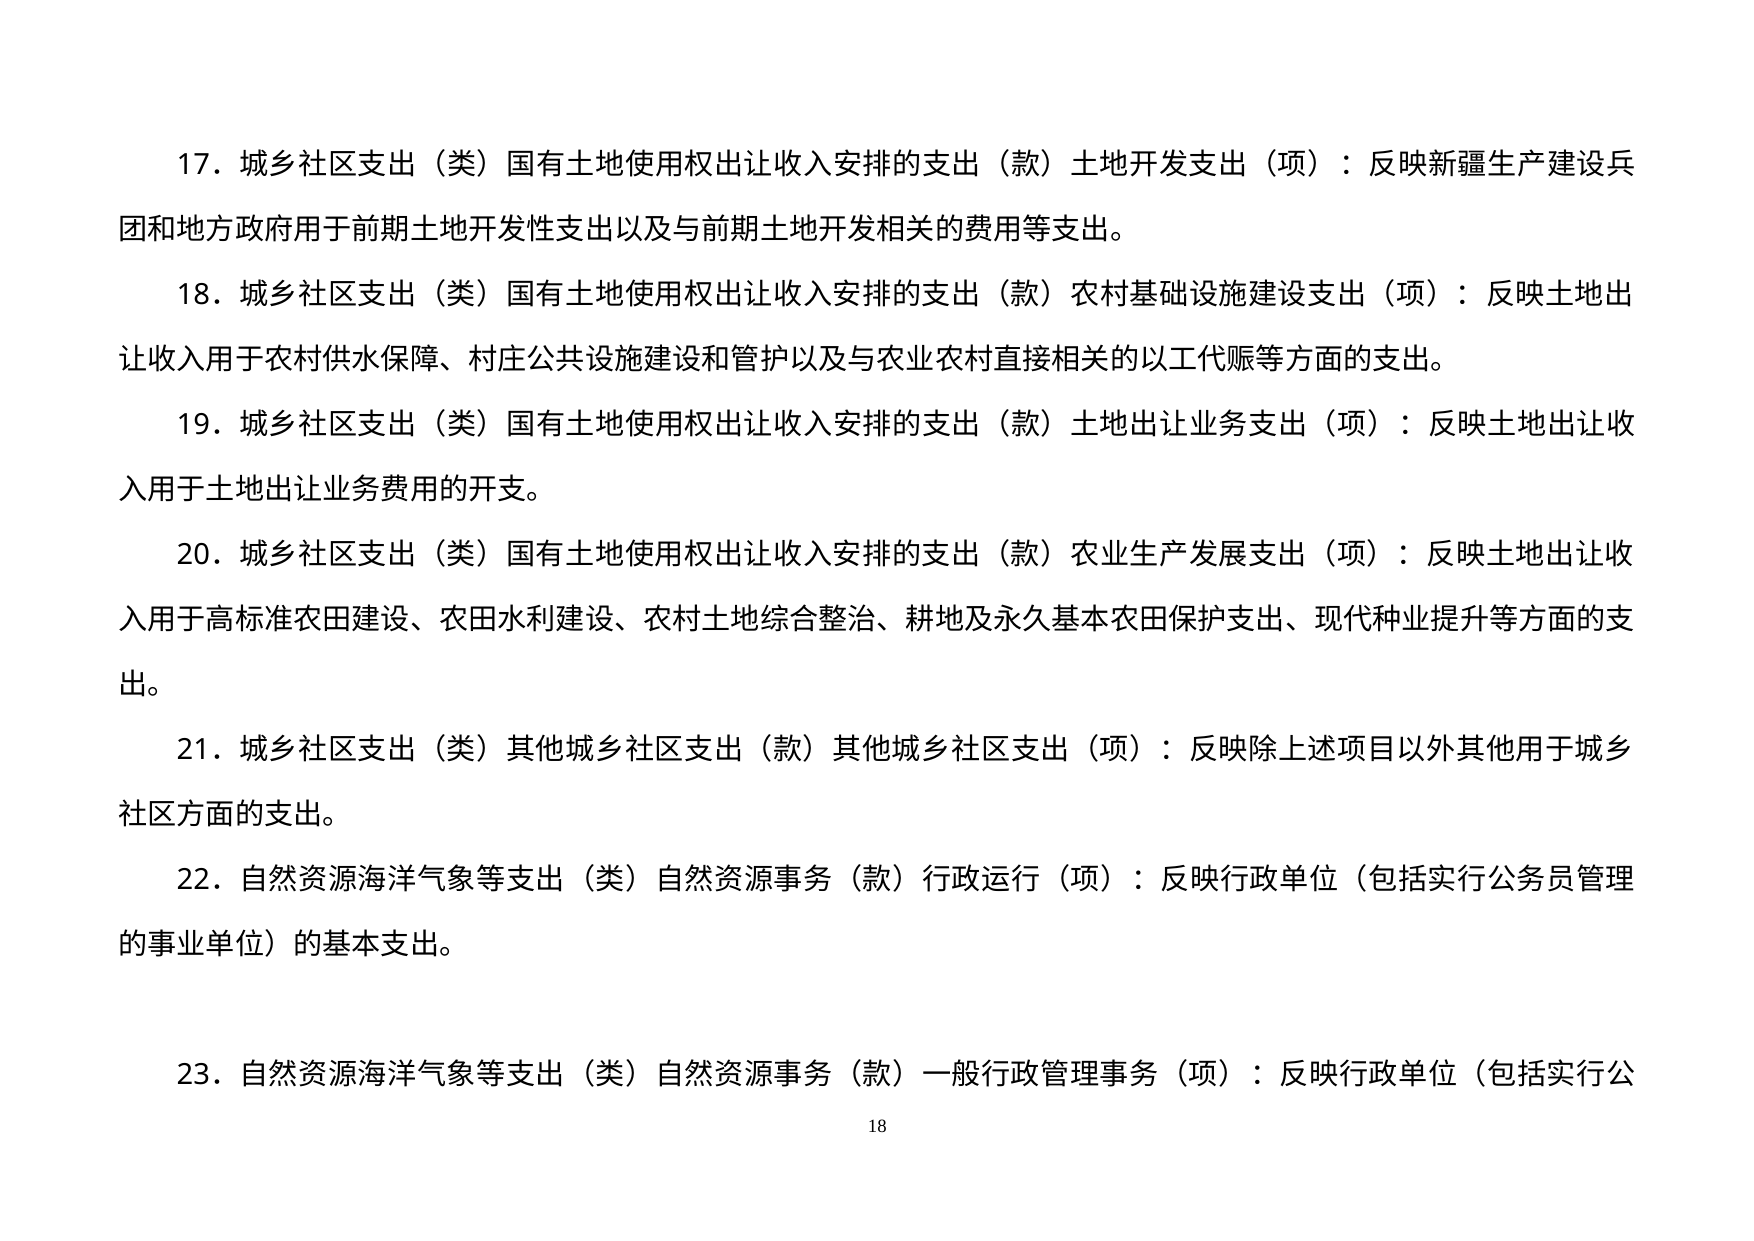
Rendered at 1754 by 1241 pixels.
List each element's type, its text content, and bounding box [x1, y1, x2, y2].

list 自然资源海洋气象等支出（类）自然资源事务（款）行政运行（项）：反映行政单位（包括实行公务员管理的事业单位）的基本支出。 [118, 844, 1636, 974]
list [118, 1039, 1636, 1104]
list 城乡社区支出（类）国有土地使用权出让收入安排的支出（款）农村基础设施建设支出（项）：反映土地出让收入用于农村供水保障、村庄公共设施建设和管护以及与农业农村直接相关的以工代赈等方面的支出。 [118, 259, 1636, 389]
list 城乡社区支出（类）国有土地使用权出让收入安排的支出（款）农业生产发展支出（项）：反映土地出让收入用于高标准农田建设、农田水利建设、农村土地综合整治、耕地及永久基本农田保护支出、现代种业提升等方面的支出。 [118, 519, 1636, 714]
list 城乡社区支出（类）国有土地使用权出让收入安排的支出（款）土地出让业务支出（项）：反映土地出让收入用于土地出让业务费用的开支。 [118, 389, 1636, 519]
list 城乡社区支出（类）国有土地使用权出让收入安排的支出（款）土地开发支出（项）：反映新疆生产建设兵团和地方政府用于前期土地开发性支出以及与前期土地开发相关的费用等支出。 [118, 129, 1636, 259]
list 城乡社区支出（类）其他城乡社区支出（款）其他城乡社区支出（项）：反映除上述项目以外其他用于城乡社区方面的支出。 [118, 714, 1636, 844]
